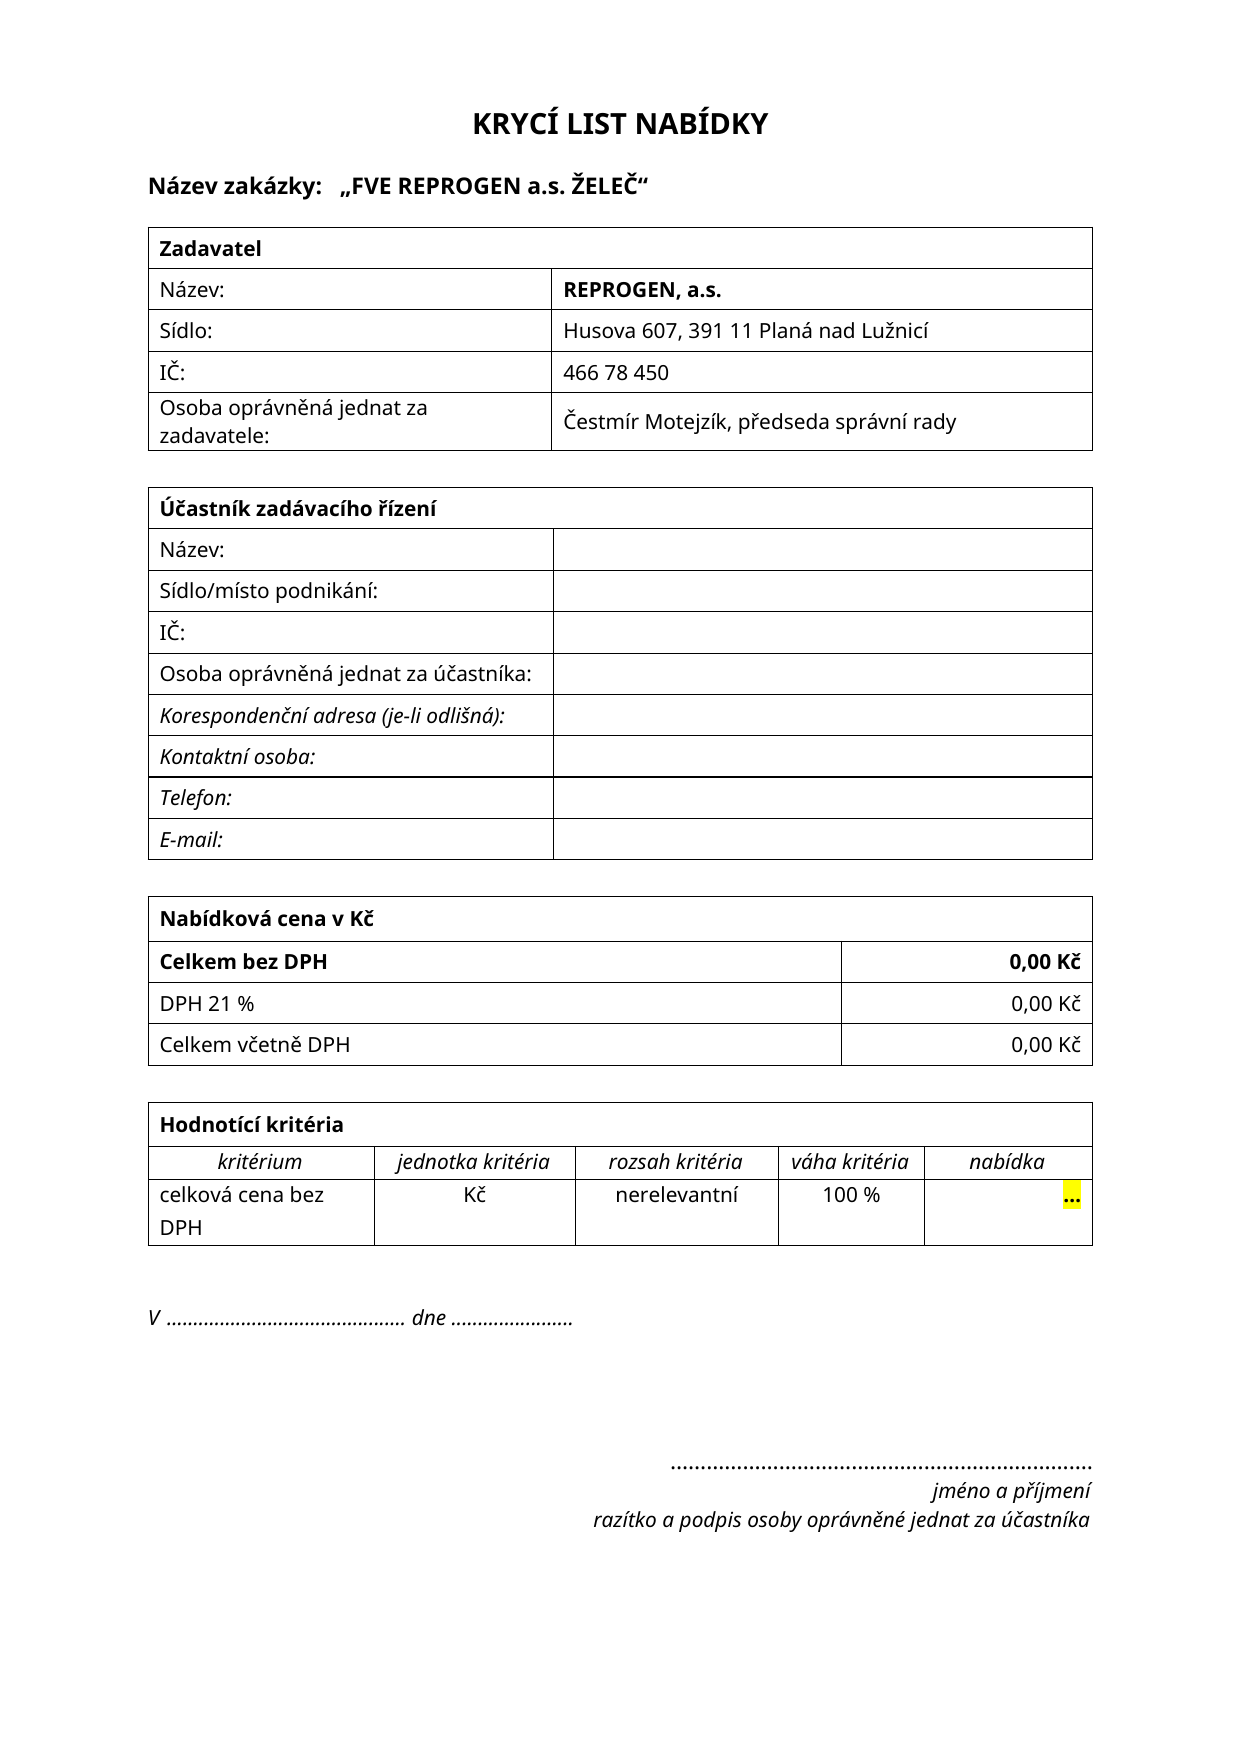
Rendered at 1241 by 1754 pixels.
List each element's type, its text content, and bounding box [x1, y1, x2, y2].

text ……………………………………………………………. [148, 1445, 1093, 1476]
table_cell 0,00 Kč [842, 1024, 1092, 1064]
table_cell … [925, 1180, 1092, 1245]
table_cell [554, 571, 1092, 611]
table_cell E-mail: [149, 819, 553, 859]
table_cell nerelevantní [576, 1180, 778, 1245]
table_cell Husova 607, 391 11 Planá nad Lužnicí [552, 310, 1092, 351]
table_cell REPROGEN, a.s. [552, 269, 1092, 309]
table_cell jednotka kritéria [375, 1147, 575, 1179]
table_cell nabídka [925, 1147, 1092, 1179]
table_cell [554, 778, 1092, 818]
table_header Zadavatel [149, 228, 1092, 268]
table_cell Název: [149, 269, 551, 309]
table_cell Telefon: [149, 778, 553, 818]
table_cell [554, 695, 1092, 735]
text KRYCÍ LIST NABÍDKY [148, 103, 1093, 143]
table_cell 100 % [779, 1180, 924, 1245]
table_cell Kontaktní osoba: [149, 736, 553, 776]
table_cell [554, 612, 1092, 652]
table_cell [554, 529, 1092, 570]
text V ............................................. dne ....................... [148, 1303, 1093, 1331]
table_cell [554, 819, 1092, 859]
table_cell [554, 654, 1092, 694]
table_cell 0,00 Kč [842, 983, 1092, 1023]
table_cell váha kritéria [779, 1147, 924, 1179]
table_cell Celkem bez DPH [149, 942, 841, 982]
table_cell Osoba oprávněná jednat za zadavatele: [149, 393, 551, 450]
table_cell [554, 736, 1092, 776]
table_cell Korespondenční adresa (je-li odlišná): [149, 695, 553, 735]
table_cell Sídlo: [149, 310, 551, 351]
table_cell Sídlo/místo podnikání: [149, 571, 553, 611]
table_cell IČ: [149, 352, 551, 392]
table_cell celková cena bez DPH [149, 1180, 374, 1245]
table_cell Čestmír Motejzík, předseda správní rady [552, 393, 1092, 450]
table_cell Kč [375, 1180, 575, 1245]
table_cell Celkem včetně DPH [149, 1024, 841, 1064]
table_cell kritérium [149, 1147, 374, 1179]
table_cell DPH 21 % [149, 983, 841, 1023]
table_cell 0,00 Kč [842, 942, 1092, 982]
text Název zakázky: „FVE REPROGEN a.s. ŽELEČ“ [148, 170, 1093, 201]
table_cell 466 78 450 [552, 352, 1092, 392]
table_cell rozsah kritéria [576, 1147, 778, 1179]
table_header Nabídková cena v Kč [149, 897, 1092, 941]
table_cell Osoba oprávněná jednat za účastníka: [149, 654, 553, 694]
table_header Účastník zadávacího řízení [149, 488, 1092, 528]
text jméno a příjmení [591, 1476, 1093, 1505]
text razítko a podpis osoby oprávněné jednat za účastníka [148, 1505, 1093, 1533]
table_cell Název: [149, 529, 553, 570]
table_cell IČ: [149, 612, 553, 652]
table_header Hodnotící kritéria [149, 1103, 1092, 1146]
